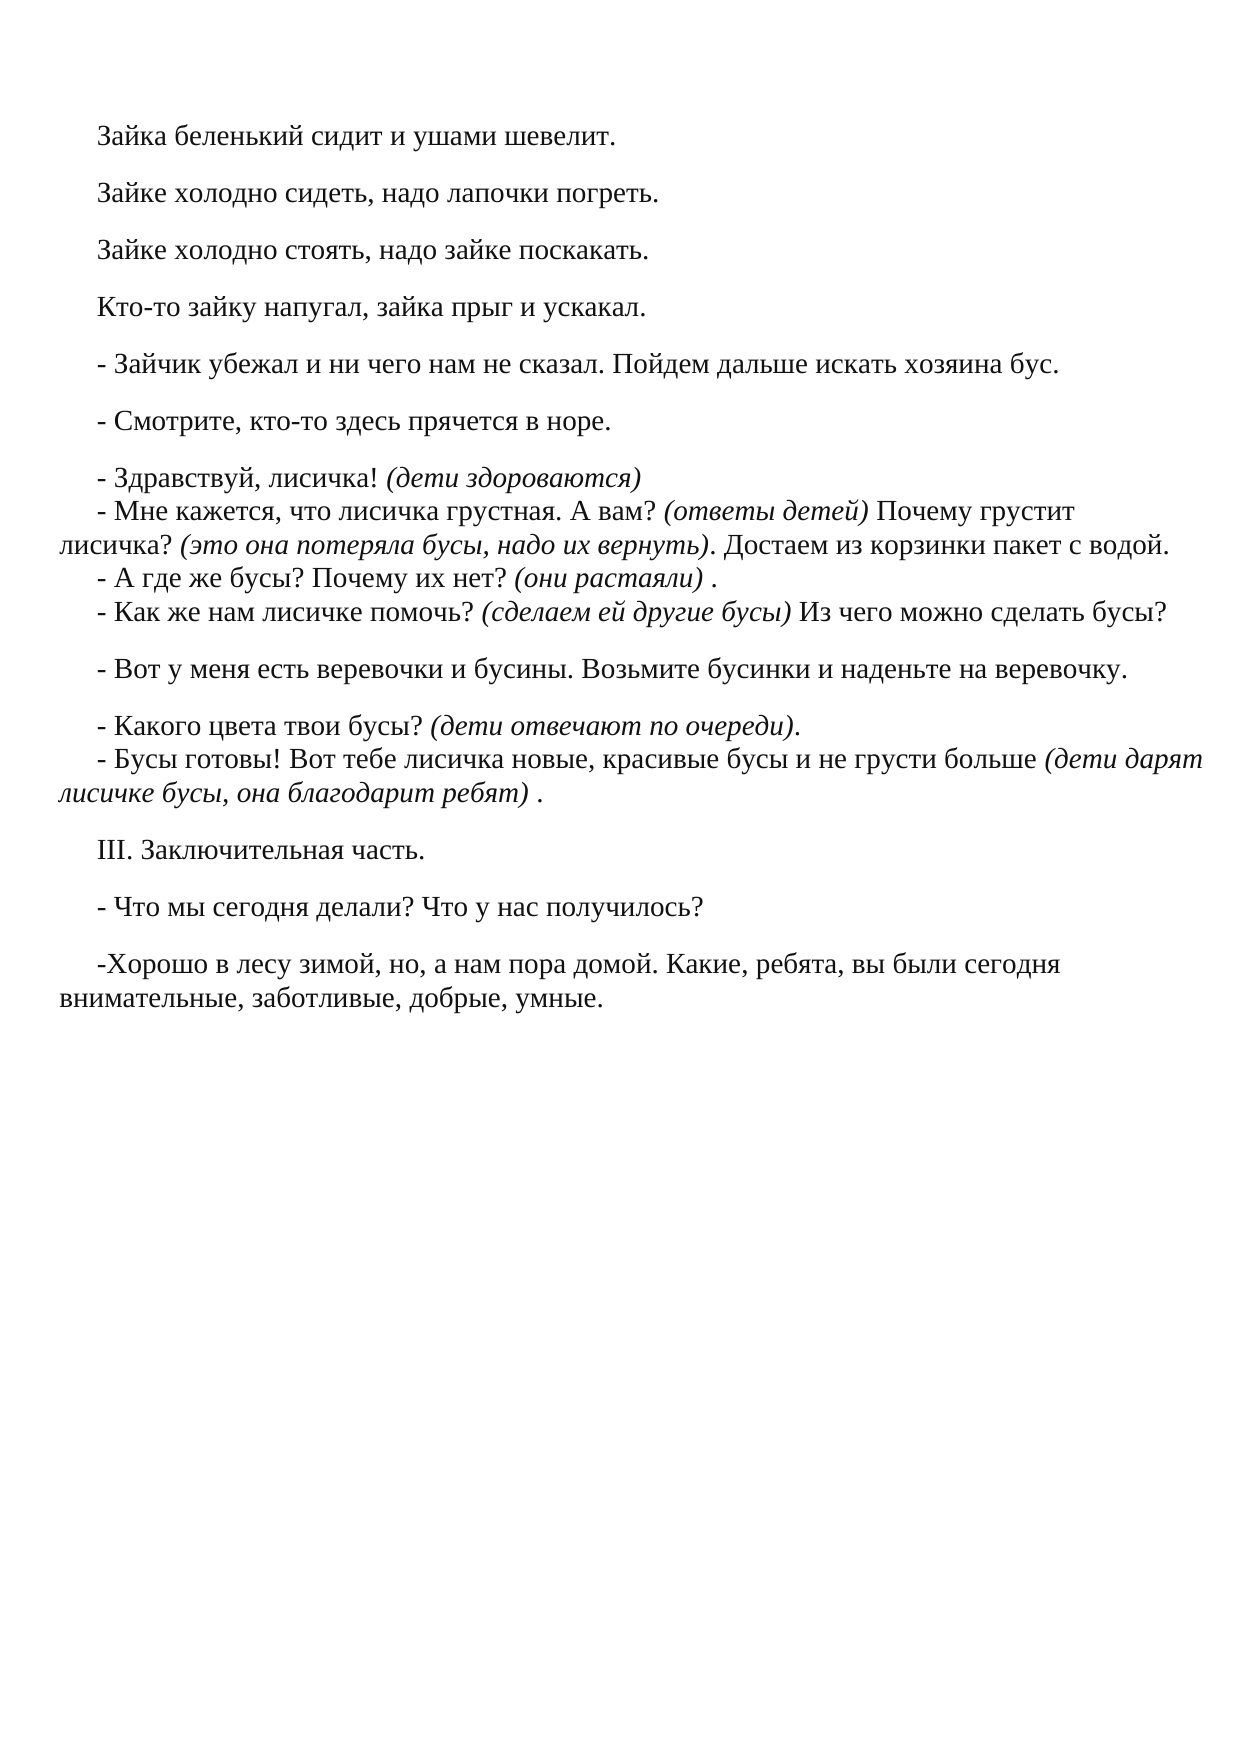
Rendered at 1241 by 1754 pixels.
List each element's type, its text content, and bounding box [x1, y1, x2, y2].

text -Хорошо в лесу зимой, но, а нам пора домой. Какие, ребята, вы были сегодня внимательные, заботливые, добрые, умные. [59, 946, 1234, 1013]
text - Бусы готовы! Вот тебе лисичка новые, красивые бусы и не грусти больше (дети дарят лисичке бусы, она благодарит ребят) . [59, 742, 1234, 809]
text III. Заключительная часть. [59, 832, 1234, 866]
text Зайке холодно сидеть, надо лапочки погреть. [59, 175, 1234, 209]
text Кто-то зайку напугал, зайка прыг и ускакал. [59, 289, 1234, 323]
text - Зайчик убежал и ни чего нам не сказал. Пойдем дальше искать хозяина бус. [59, 346, 1234, 379]
text - Какого цвета твои бусы? (дети отвечают по очереди). [59, 708, 1234, 742]
text - Мне кажется, что лисичка грустная. А вам? (ответы детей) Почему грустит лисичка? (это она потеряла бусы, надо их вернуть). Достаем из корзинки пакет с водой. [59, 493, 1234, 561]
text - Смотрите, кто-то здесь прячется в норе. [59, 403, 1234, 437]
text - А где же бусы? Почему их нет? (они растаяли) . [59, 561, 1234, 594]
text - Вот у меня есть веревочки и бусины. Возьмите бусинки и наденьте на веревочку. [59, 651, 1234, 685]
text Зайка беленький сидит и ушами шевелит. [59, 118, 1234, 152]
text - Что мы сегодня делали? Что у нас получилось? [59, 889, 1234, 923]
text - Здравствуй, лисичка! (дети здороваются) [59, 460, 1234, 493]
text - Как же нам лисичке помочь? (сделаем ей другие бусы) Из чего можно сделать бусы? [59, 594, 1234, 628]
text Зайке холодно стоять, надо зайке поскакать. [59, 232, 1234, 266]
